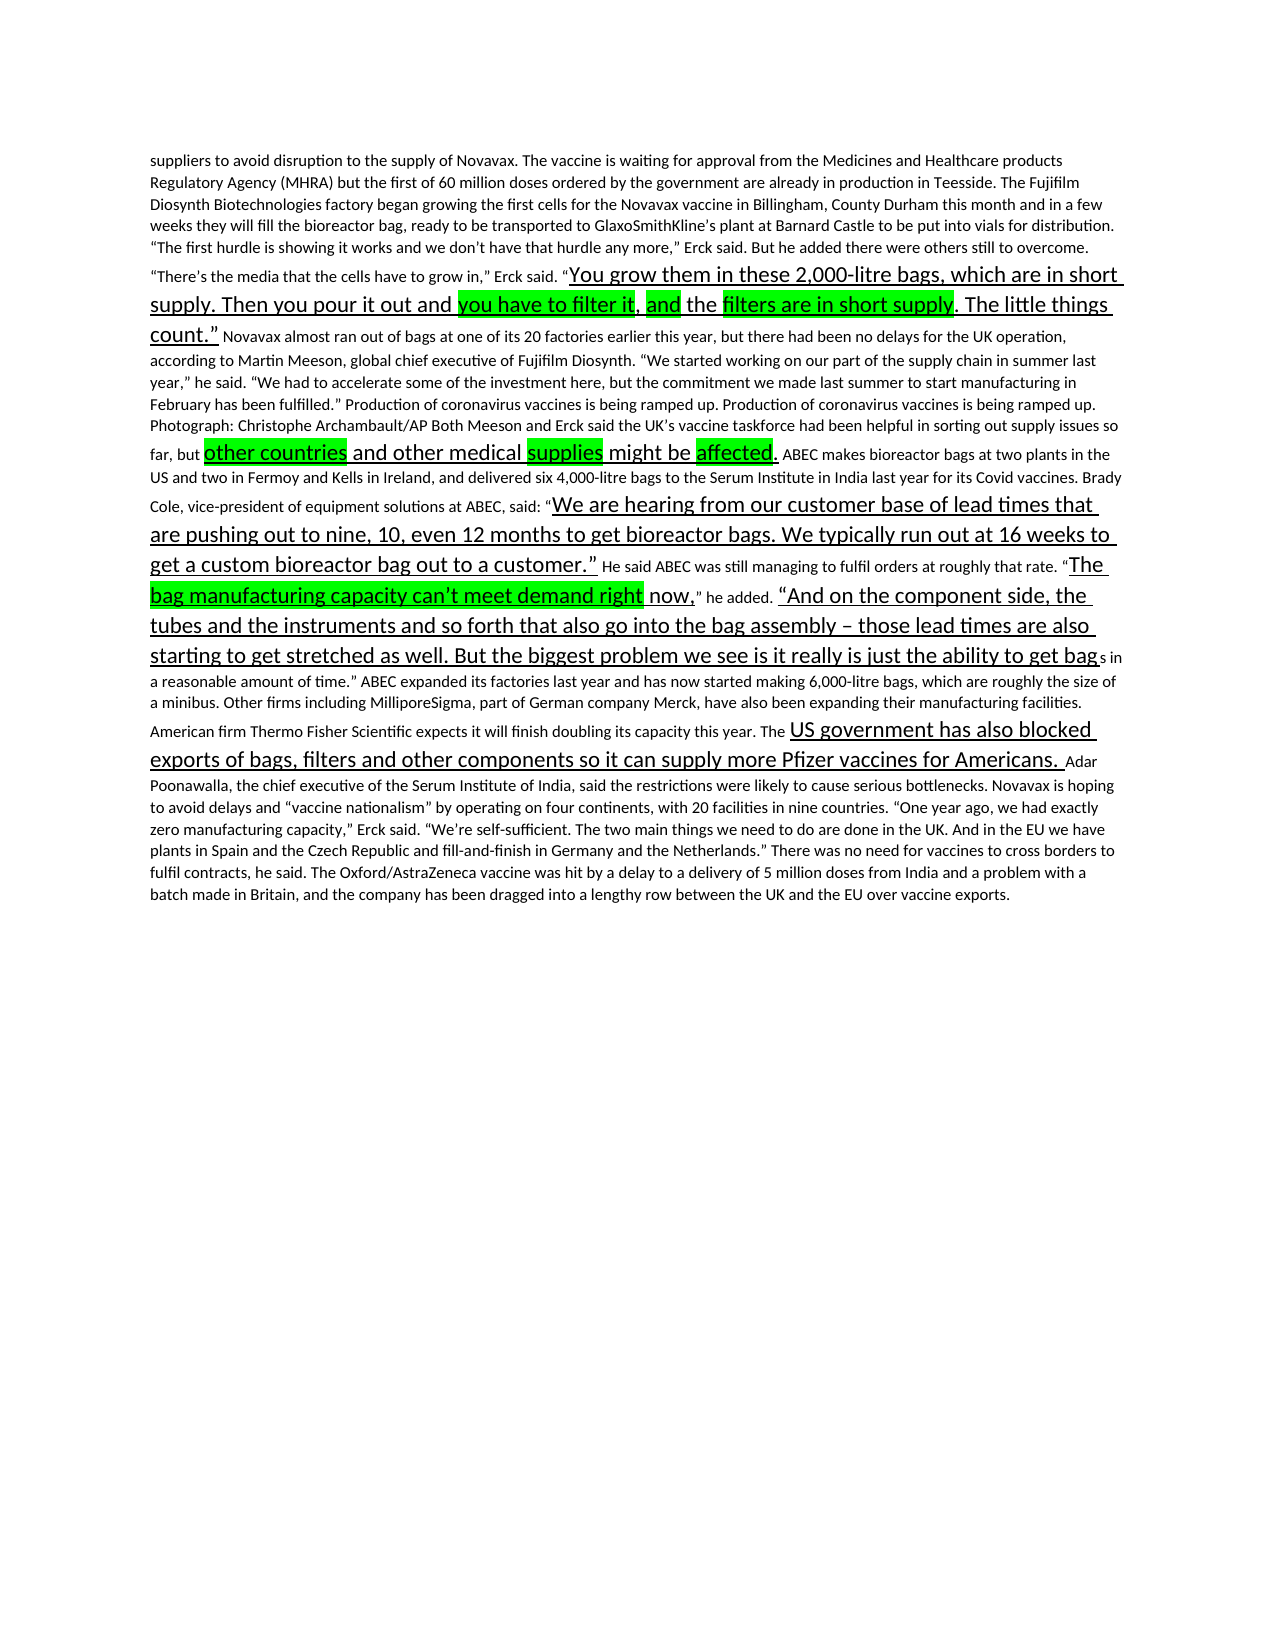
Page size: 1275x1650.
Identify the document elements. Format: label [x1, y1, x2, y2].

text [150, 150, 1125, 905]
